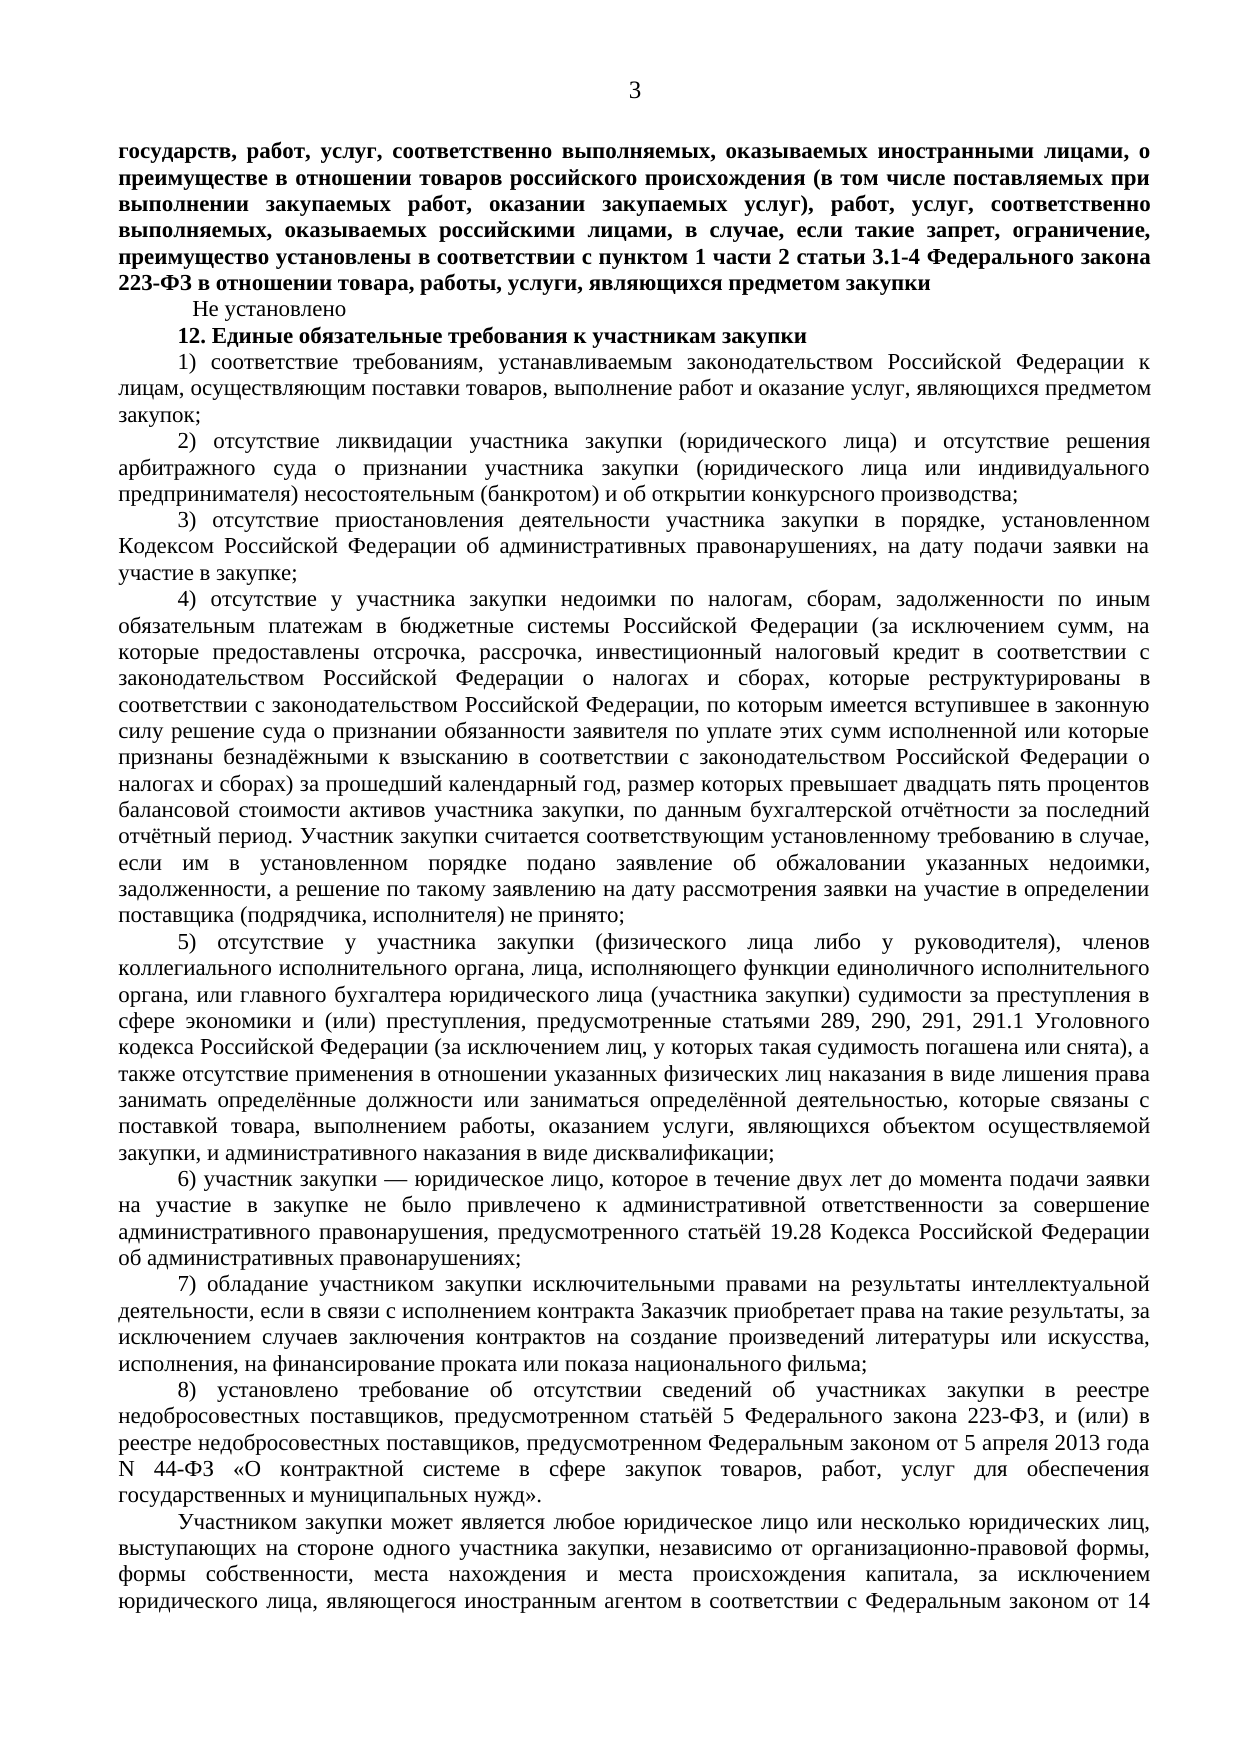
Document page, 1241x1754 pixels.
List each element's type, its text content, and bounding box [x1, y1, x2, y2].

list Не установлено [118, 295, 1152, 322]
text 4) отсутствие у участника закупки недоимки по налогам, сборам, задолженности по иным обязательным платежам в бюджетные системы Российской Федерации (за исключением сумм, на которые предоставлены отсрочка, рассрочка, инвестиционный налоговый кредит в соответствии с законодательством Российской Федерации о налогах и сборах, которые реструктурированы в соответствии с законодательством Российской Федерации, по которым имеется вступившее в законную силу решение суда о признании обязанности заявителя по уплате этих сумм исполненной или которые признаны безнадёжными к взысканию в соответствии с законодательством Российской Федерации о налогах и сборах) за прошедший календарный год, размер которых превышает двадцать пять процентов балансовой стоимости активов участника закупки, по данным бухгалтерской отчётности за последний отчётный период. Участник закупки считается соответствующим установленному требованию в случае, если им в установленном порядке подано заявление об обжаловании указанных недоимки, задолженности, а решение по такому заявлению на дату рассмотрения заявки на участие в определении поставщика (подрядчика, исполнителя) не принято; [118, 585, 1152, 928]
text 3) отсутствие приостановления деятельности участника закупки в порядке, установленном Кодексом Российской Федерации об административных правонарушениях, на дату подачи заявки на участие в закупке; [118, 506, 1152, 585]
text 6) участник закупки — юридическое лицо, которое в течение двух лет до момента подачи заявки на участие в закупке не было привлечено к административной ответственности за совершение административного правонарушения, предусмотренного статьёй 19.28 Кодекса Российской Федерации об административных правонарушениях; [118, 1165, 1152, 1271]
text 7) обладание участником закупки исключительными правами на результаты интеллектуальной деятельности, если в связи с исполнением контракта Заказчик приобретает права на такие результаты, за исключением случаев заключения контрактов на создание произведений литературы или искусства, исполнения, на финансирование проката или показа национального фильма; [118, 1271, 1152, 1376]
text 12. Единые обязательные требования к участникам закупки [118, 322, 1152, 348]
text 8) установлено требование об отсутствии сведений об участниках закупки в реестре недобросовестных поставщиков, предусмотренном статьёй 5 Федерального закона 223-ФЗ, и (или) в реестре недобросовестных поставщиков, предусмотренном Федеральным законом от 5 апреля 2013 года N 44-ФЗ «О контрактной системе в сфере закупок товаров, работ, услуг для обеспечения государственных и муниципальных нужд». [118, 1376, 1152, 1508]
text 5) отсутствие у участника закупки (физического лица либо у руководителя), членов коллегиального исполнительного органа, лица, исполняющего функции единоличного исполнительного органа, или главного бухгалтера юридического лица (участника закупки) судимости за преступления в сфере экономики и (или) преступления, предусмотренные статьями 289, 290, 291, 291.1 Уголовного кодекса Российской Федерации (за исключением лиц, у которых такая судимость погашена или снята), а также отсутствие применения в отношении указанных физических лиц наказания в виде лишения права занимать определённые должности или заниматься определённой деятельностью, которые связаны с поставкой товара, выполнением работы, оказанием услуги, являющихся объектом осуществляемой закупки, и административного наказания в виде дисквалификации; [118, 928, 1152, 1165]
text 2) отсутствие ликвидации участника закупки (юридического лица) и отсутствие решения арбитражного суда о признании участника закупки (юридического лица или индивидуального предпринимателя) несостоятельным (банкротом) и об открытии конкурсного производства; [118, 427, 1152, 506]
text 1) соответствие требованиям, устанавливаемым законодательством Российской Федерации к лицам, осуществляющим поставки товаров, выполнение работ и оказание услуг, являющихся предметом закупок; [118, 348, 1152, 427]
